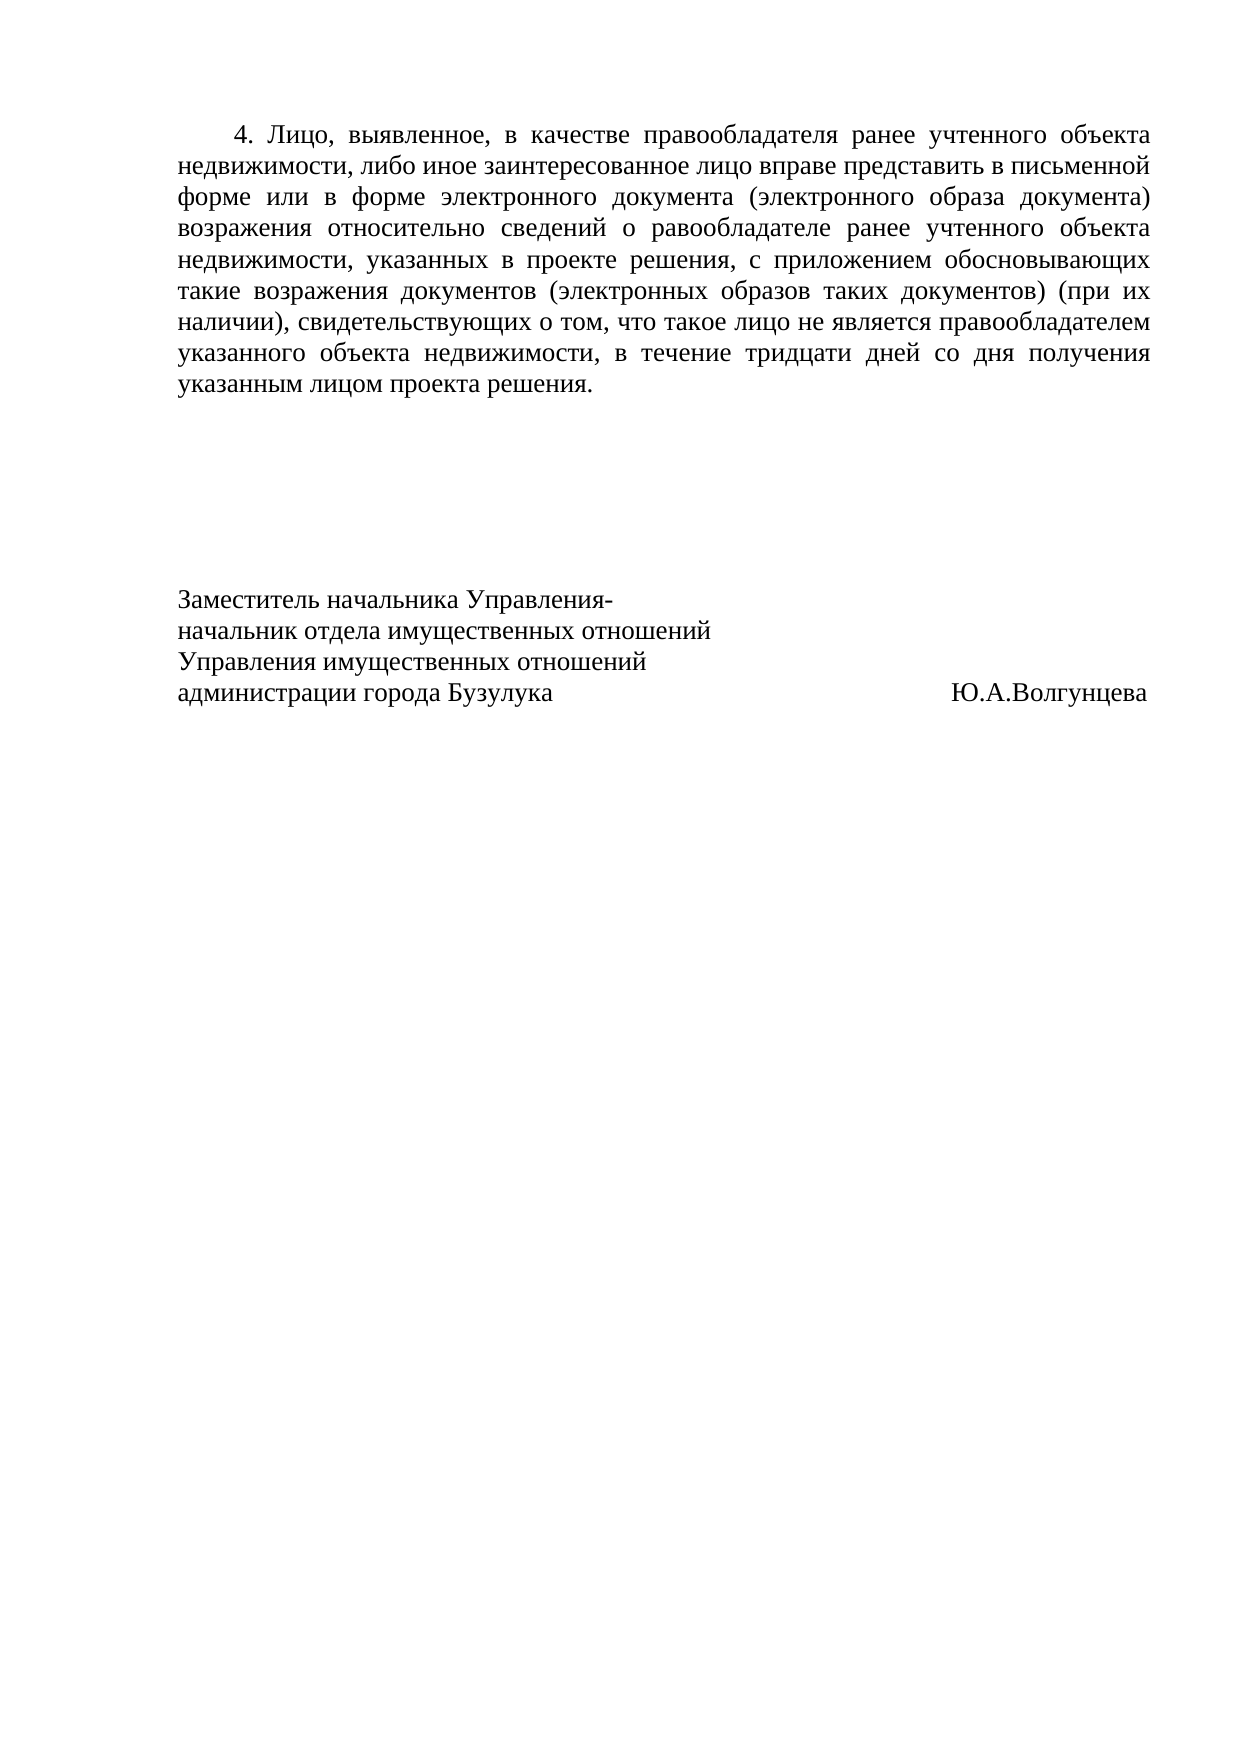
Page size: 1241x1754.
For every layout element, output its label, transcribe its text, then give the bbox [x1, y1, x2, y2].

text 4. Лицо, выявленное, в качестве правообладателя ранее учтенного объекта недвижимости, либо иное заинтересованное лицо вправе представить в письменной форме или в форме электронного документа (электронного образа документа) возражения относительно сведений о равообладателе ранее учтенного объекта недвижимости, указанных в проекте решения, с приложением обосновывающих такие возражения документов (электронных образов таких документов) (при их наличии), свидетельствующих о том, что такое лицо не является правообладателем указанного объекта недвижимости, в течение тридцати дней со дня получения указанным лицом проекта решения. [177, 118, 1152, 398]
text Управления имущественных отношений [177, 645, 1152, 676]
text Заместитель начальника Управления- [177, 583, 1152, 614]
text начальник отдела имущественных отношений [177, 614, 1152, 645]
text администрации города Бузулука Ю.А.Волгунцева [177, 676, 1152, 707]
